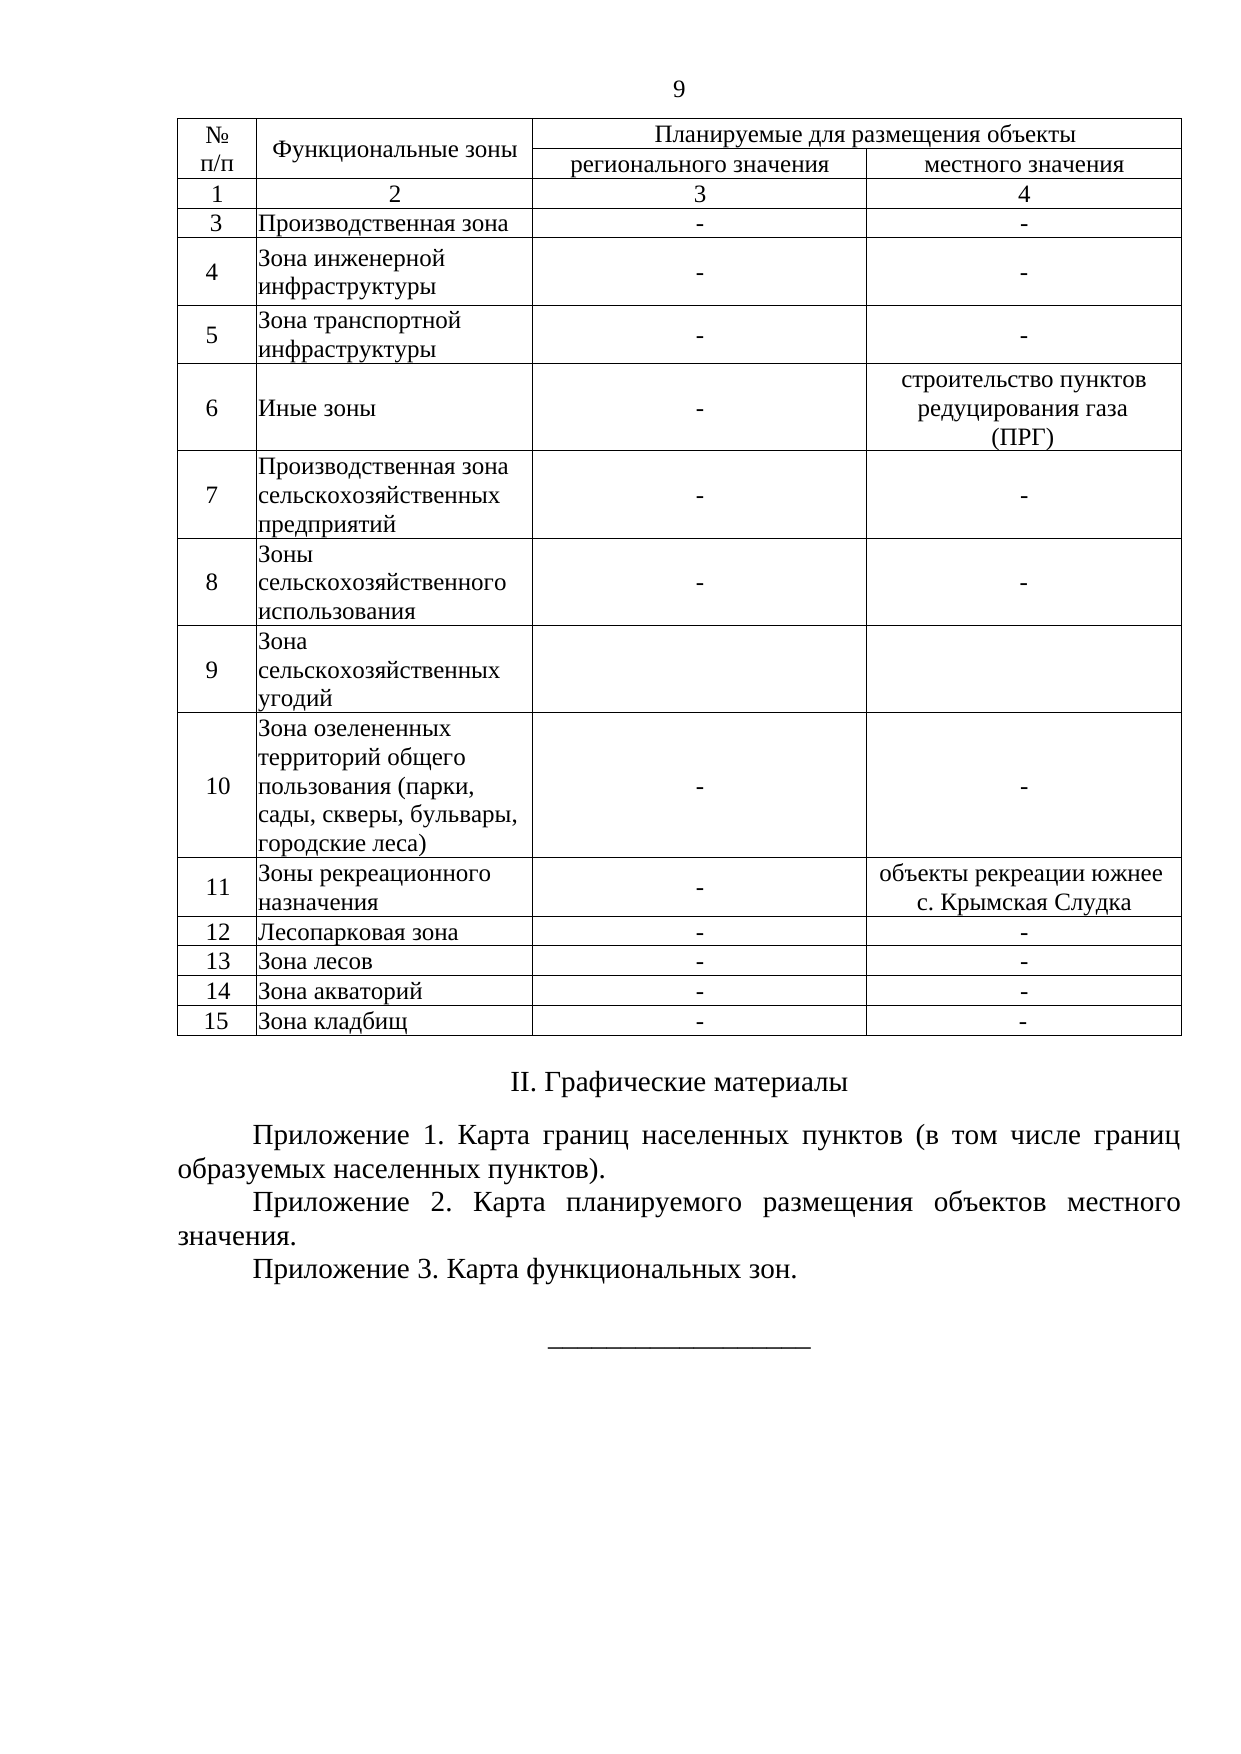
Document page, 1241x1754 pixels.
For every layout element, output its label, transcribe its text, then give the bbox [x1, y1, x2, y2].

table_header № п/п [178, 119, 256, 178]
table_cell 12 [178, 917, 256, 945]
table_cell местного значения [867, 149, 1181, 178]
table_cell - [533, 306, 866, 363]
table_cell [533, 626, 866, 712]
table_cell 4 [178, 238, 256, 304]
table_cell - [867, 976, 1181, 1005]
table_cell - [533, 713, 866, 857]
table_cell 3 [178, 209, 256, 237]
table_cell - [867, 917, 1181, 945]
table_cell 10 [178, 713, 256, 857]
table_cell - [533, 238, 866, 304]
table_cell Зоны сельскохозяйственного использования [257, 539, 532, 625]
table_cell 14 [178, 976, 256, 1005]
table_cell Зона озелененных территорий общего пользования (парки, сады, скверы, бульвары, городские леса) [257, 713, 532, 857]
table_cell 11 [178, 858, 256, 916]
table_cell Зона сельскохозяйственных угодий [257, 626, 532, 712]
table_cell 2 [257, 179, 532, 207]
table_cell - [867, 209, 1181, 237]
table_cell - [867, 238, 1181, 304]
table_cell - [533, 858, 866, 916]
text Приложение 3. Карта функциональных зон. [177, 1251, 1181, 1285]
table_cell [867, 626, 1181, 712]
text Приложение 2. Карта планируемого размещения объектов местного значения. [177, 1184, 1181, 1251]
table_cell 9 [178, 626, 256, 712]
table_cell 7 [178, 451, 256, 538]
table_cell - [867, 1006, 1181, 1035]
table_cell Зона акваторий [257, 976, 532, 1005]
table_cell Производственная зона [257, 209, 532, 237]
table_cell - [533, 917, 866, 945]
table_cell регионального значения [533, 149, 866, 178]
table_cell 8 [178, 539, 256, 625]
table_header Планируемые для размещения объекты [533, 119, 1181, 148]
table_cell объекты рекреации южнее с. Крымская Слудка [867, 858, 1181, 916]
table_cell 13 [178, 946, 256, 975]
table_cell Зона кладбищ [257, 1006, 532, 1035]
table_cell Лесопарковая зона [257, 917, 532, 945]
table_header Функциональные зоны [257, 119, 532, 178]
table_cell - [867, 539, 1181, 625]
table_cell - [533, 539, 866, 625]
table_cell Производственная зона сельскохозяйственных предприятий [257, 451, 532, 538]
text __________________ [177, 1318, 1181, 1352]
table_cell строительство пунктов редуцирования газа (ПРГ) [867, 364, 1181, 450]
table_cell - [533, 451, 866, 538]
table_cell Иные зоны [257, 364, 532, 450]
table_cell - [867, 713, 1181, 857]
table_cell 1 [178, 179, 256, 207]
table_cell - [533, 209, 866, 237]
table_cell - [533, 976, 866, 1005]
table_cell - [867, 451, 1181, 538]
table_cell 3 [533, 179, 866, 207]
table_cell - [533, 364, 866, 450]
table_cell 5 [178, 306, 256, 363]
table_cell Зона лесов [257, 946, 532, 975]
table_cell 6 [178, 364, 256, 450]
table_cell 4 [867, 179, 1181, 207]
table_cell - [867, 946, 1181, 975]
table_cell - [533, 1006, 866, 1035]
table_cell - [867, 306, 1181, 363]
table_cell Зоны рекреационного назначения [257, 858, 532, 916]
table_cell Зона транспортной инфраструктуры [257, 306, 532, 363]
table_cell - [533, 946, 866, 975]
text Приложение 1. Карта границ населенных пунктов (в том числе границ образуемых населенных пунктов). [177, 1117, 1181, 1184]
text II. Графические материалы [177, 1064, 1181, 1098]
table_cell 15 [178, 1006, 256, 1035]
table_cell Зона инженерной инфраструктуры [257, 238, 532, 304]
